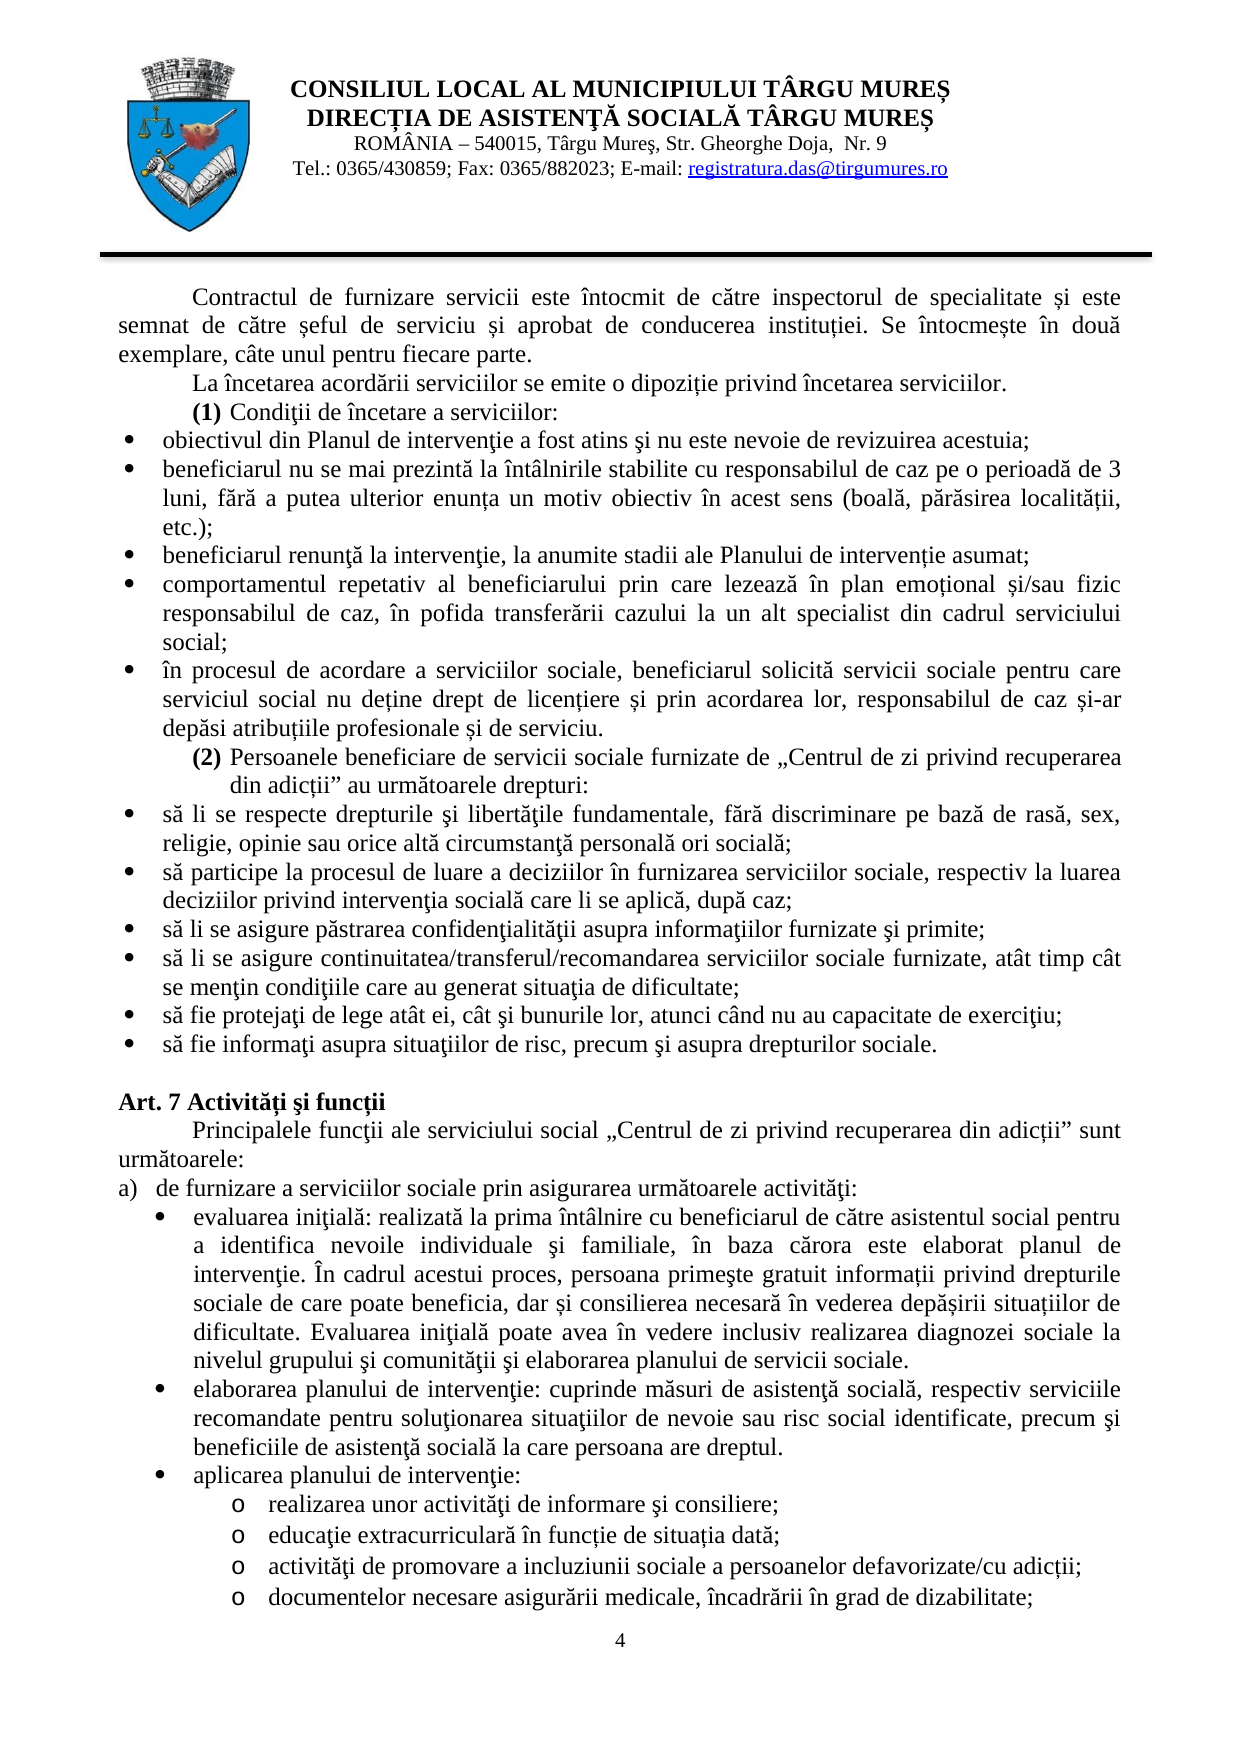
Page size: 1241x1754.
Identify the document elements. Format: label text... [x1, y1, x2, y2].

list realizarea unor activităţi de informare şi consiliere; [231, 1489, 1122, 1520]
list Persoanele beneficiare de servicii sociale furnizate de „Centrul de zi privind recuperarea din adicții” au următoarele drepturi: [192, 742, 1122, 799]
text Contractul de furnizare servicii este întocmit de către inspectorul de specialitate și este semnat de către șeful de serviciu și aprobat de conducerea instituției. Se întocmește în două exemplare, câte unul pentru fiecare parte. [118, 282, 1122, 368]
list să li se asigure păstrarea confidenţialităţii asupra informaţiilor furnizate şi primite; [125, 914, 1122, 943]
text Art. 7 Activități şi funcții [118, 1087, 1122, 1116]
list în procesul de acordare a serviciilor sociale, beneficiarul solicită servicii sociale pentru care serviciul social nu deține drept de licențiere și prin acordarea lor, responsabilul de caz și-ar depăsi atribuțiile profesionale și de serviciu. [125, 656, 1122, 742]
list să participe la procesul de luare a deciziilor în furnizarea serviciilor sociale, respectiv la luarea deciziilor privind intervenţia socială care li se aplică, după caz; [125, 857, 1122, 914]
list beneficiarul renunţă la intervenţie, la anumite stadii ale Planului de intervenție asumat; [125, 541, 1122, 569]
list beneficiarul nu se mai prezintă la întâlnirile stabilite cu responsabilul de caz pe o perioadă de 3 luni, fără a putea ulterior enunța un motiv obiectiv în acest sens (boală, părăsirea localității, etc.); [125, 454, 1122, 541]
list să li se asigure continuitatea/transferul/recomandarea serviciilor sociale furnizate, atât timp cât se menţin condiţiile care au generat situaţia de dificultate; [125, 943, 1122, 1001]
list să li se respecte drepturile şi libertăţile fundamentale, fără discriminare pe bază de rasă, sex, religie, opinie sau orice altă circumstanţă personală ori socială; [125, 799, 1122, 857]
list să fie informaţi asupra situaţiilor de risc, precum şi asupra drepturilor sociale. [125, 1029, 1122, 1058]
list obiectivul din Planul de intervenţie a fost atins şi nu este nevoie de revizuirea acestuia; [125, 426, 1122, 454]
list documentelor necesare asigurării medicale, încadrării în grad de dizabilitate; [231, 1582, 1122, 1613]
list activităţi de promovare a incluziunii sociale a persoanelor defavorizate/cu adicții; [231, 1551, 1122, 1582]
list de furnizare a serviciilor sociale prin asigurarea următoarele activităţi: [118, 1173, 1122, 1202]
list evaluarea iniţială: realizată la prima întâlnire cu beneficiarul de către asistentul social pentru a identifica nevoile individuale şi familiale, în baza cărora este elaborat planul de intervenţie. În cadrul acestui proces, persoana primeşte gratuit informații privind drepturile sociale de care poate beneficia, dar și consilierea necesară în vederea depășirii situațiilor de dificultate. Evaluarea iniţială poate avea în vedere inclusiv realizarea diagnozei sociale la nivelul grupului şi comunităţii şi elaborarea planului de servicii sociale. [156, 1202, 1122, 1374]
picture [127, 42, 251, 232]
list Condiţii de încetare a serviciilor: [192, 397, 1122, 426]
text Principalele funcţii ale serviciului social „Centrul de zi privind recuperarea din adicții” sunt următoarele: [118, 1116, 1122, 1173]
list comportamentul repetativ al beneficiarului prin care lezează în plan emoțional și/sau fizic responsabilul de caz, în pofida transferării cazului la un alt specialist din cadrul serviciului social; [125, 569, 1122, 656]
list educaţie extracurriculară în funcție de situația dată; [231, 1520, 1122, 1551]
list să fie protejaţi de lege atât ei, cât şi bunurile lor, atunci când nu au capacitate de exerciţiu; [125, 1001, 1122, 1029]
list elaborarea planului de intervenţie: cuprinde măsuri de asistenţă socială, respectiv serviciile recomandate pentru soluţionarea situaţiilor de nevoie sau risc social identificate, precum şi beneficiile de asistenţă socială la care persoana are dreptul. [156, 1374, 1122, 1461]
text La încetarea acordării serviciilor se emite o dipoziție privind încetarea serviciilor. [118, 368, 1122, 397]
list aplicarea planului de intervenţie: [156, 1461, 1122, 1489]
